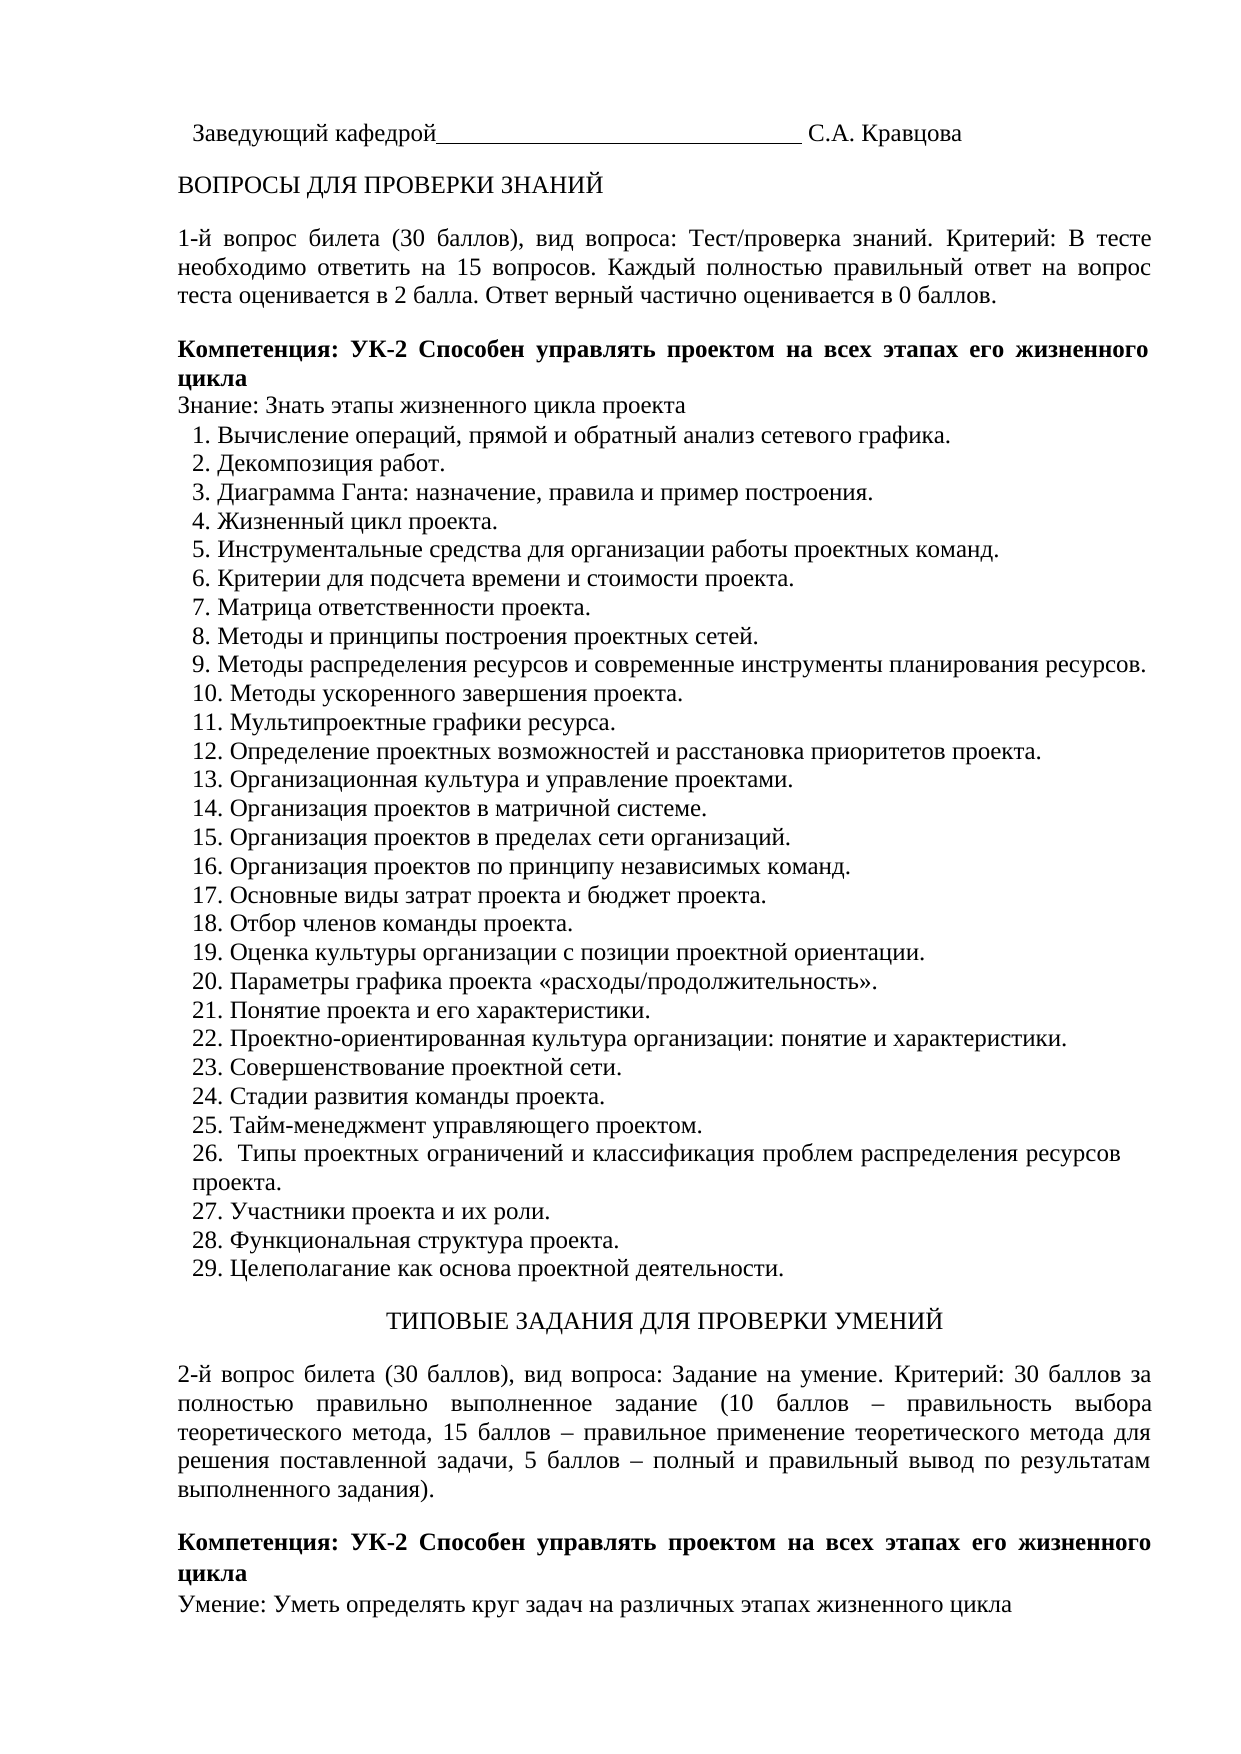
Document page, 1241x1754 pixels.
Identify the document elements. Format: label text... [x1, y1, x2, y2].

list Определение проектных возможностей и расстановка приоритетов проекта. [192, 736, 1152, 764]
list Мультипроектные графики ресурса. [192, 707, 1152, 736]
list Матрица ответственности проекта. [192, 592, 1152, 621]
text Заведующий кафедрой С.А. Кравцова [192, 118, 1152, 147]
list Параметры графика проекта «расходы/продолжительность». [192, 966, 1152, 995]
list Целеполагание как основа проектной деятельности. [192, 1253, 1152, 1282]
list Отбор членов команды проекта. [192, 908, 1152, 937]
text Умение: Уметь определять круг задач на различных этапах жизненного цикла [177, 1589, 1152, 1618]
text Компетенция: УК-2 Способен управлять проектом на всех этапах его жизненного цикла [177, 334, 1152, 391]
list Тайм-менеджмент управляющего проектом. [192, 1110, 1152, 1138]
text ТИПОВЫЕ ЗАДАНИЯ ДЛЯ ПРОВЕРКИ УМЕНИЙ [177, 1306, 1152, 1335]
list Вычисление операций, прямой и обратный анализ сетевого графика. [192, 420, 1152, 448]
list Организация проектов в пределах сети организаций. [192, 822, 1152, 851]
list Проектно-ориентированная культура организации: понятие и характеристики. [192, 1023, 1152, 1052]
text Компетенция: УК-2 Способен управлять проектом на всех этапах его жизненного цикла [177, 1527, 1152, 1587]
list Оценка культуры организации с позиции проектной ориентации. [192, 937, 1152, 966]
list Типы проектных ограничений и классификация проблем распределения ресурсов проекта. [192, 1138, 1152, 1196]
list Методы распределения ресурсов и современные инструменты планирования ресурсов. [192, 649, 1152, 678]
list Участники проекта и их роли. [192, 1196, 1152, 1225]
list Совершенствование проектной сети. [192, 1052, 1152, 1081]
list Инструментальные средства для организации работы проектных команд. [192, 535, 1152, 563]
text Знание: Знать этапы жизненного цикла проекта [177, 391, 1152, 420]
list Критерии для подсчета времени и стоимости проекта. [192, 563, 1152, 592]
list Понятие проекта и его характеристики. [192, 995, 1152, 1023]
text 2-й вопрос билета (30 баллов), вид вопроса: Задание на умение. Критерий: 30 баллов за полностью правильно выполненное задание (10 баллов – правильность выбора теоретического метода, 15 баллов – правильное применение теоретического метода для решения поставленной задачи, 5 баллов – полный и правильный вывод по результатам выполненного задания). [177, 1359, 1152, 1503]
list Организация проектов в матричной системе. [192, 793, 1152, 822]
list Основные виды затрат проекта и бюджет проекта. [192, 880, 1152, 908]
list Методы ускоренного завершения проекта. [192, 678, 1152, 707]
list Диаграмма Ганта: назначение, правила и пример построения. [192, 477, 1152, 506]
text 1-й вопрос билета (30 баллов), вид вопроса: Тест/проверка знаний. Критерий: В тесте необходимо ответить на 15 вопросов. Каждый полностью правильный ответ на вопрос теста оценивается в 2 балла. Ответ верный частично оценивается в 0 баллов. [177, 223, 1152, 309]
list Методы и принципы построения проектных сетей. [192, 621, 1152, 649]
list Организационная культура и управление проектами. [192, 764, 1152, 793]
list Функциональная структура проекта. [192, 1225, 1152, 1253]
list Стадии развития команды проекта. [192, 1081, 1152, 1110]
list Жизненный цикл проекта. [192, 506, 1152, 535]
list Декомпозиция работ. [192, 448, 1152, 477]
text ВОПРОСЫ ДЛЯ ПРОВЕРКИ ЗНАНИЙ [177, 170, 1074, 199]
list Организация проектов по принципу независимых команд. [192, 851, 1152, 880]
